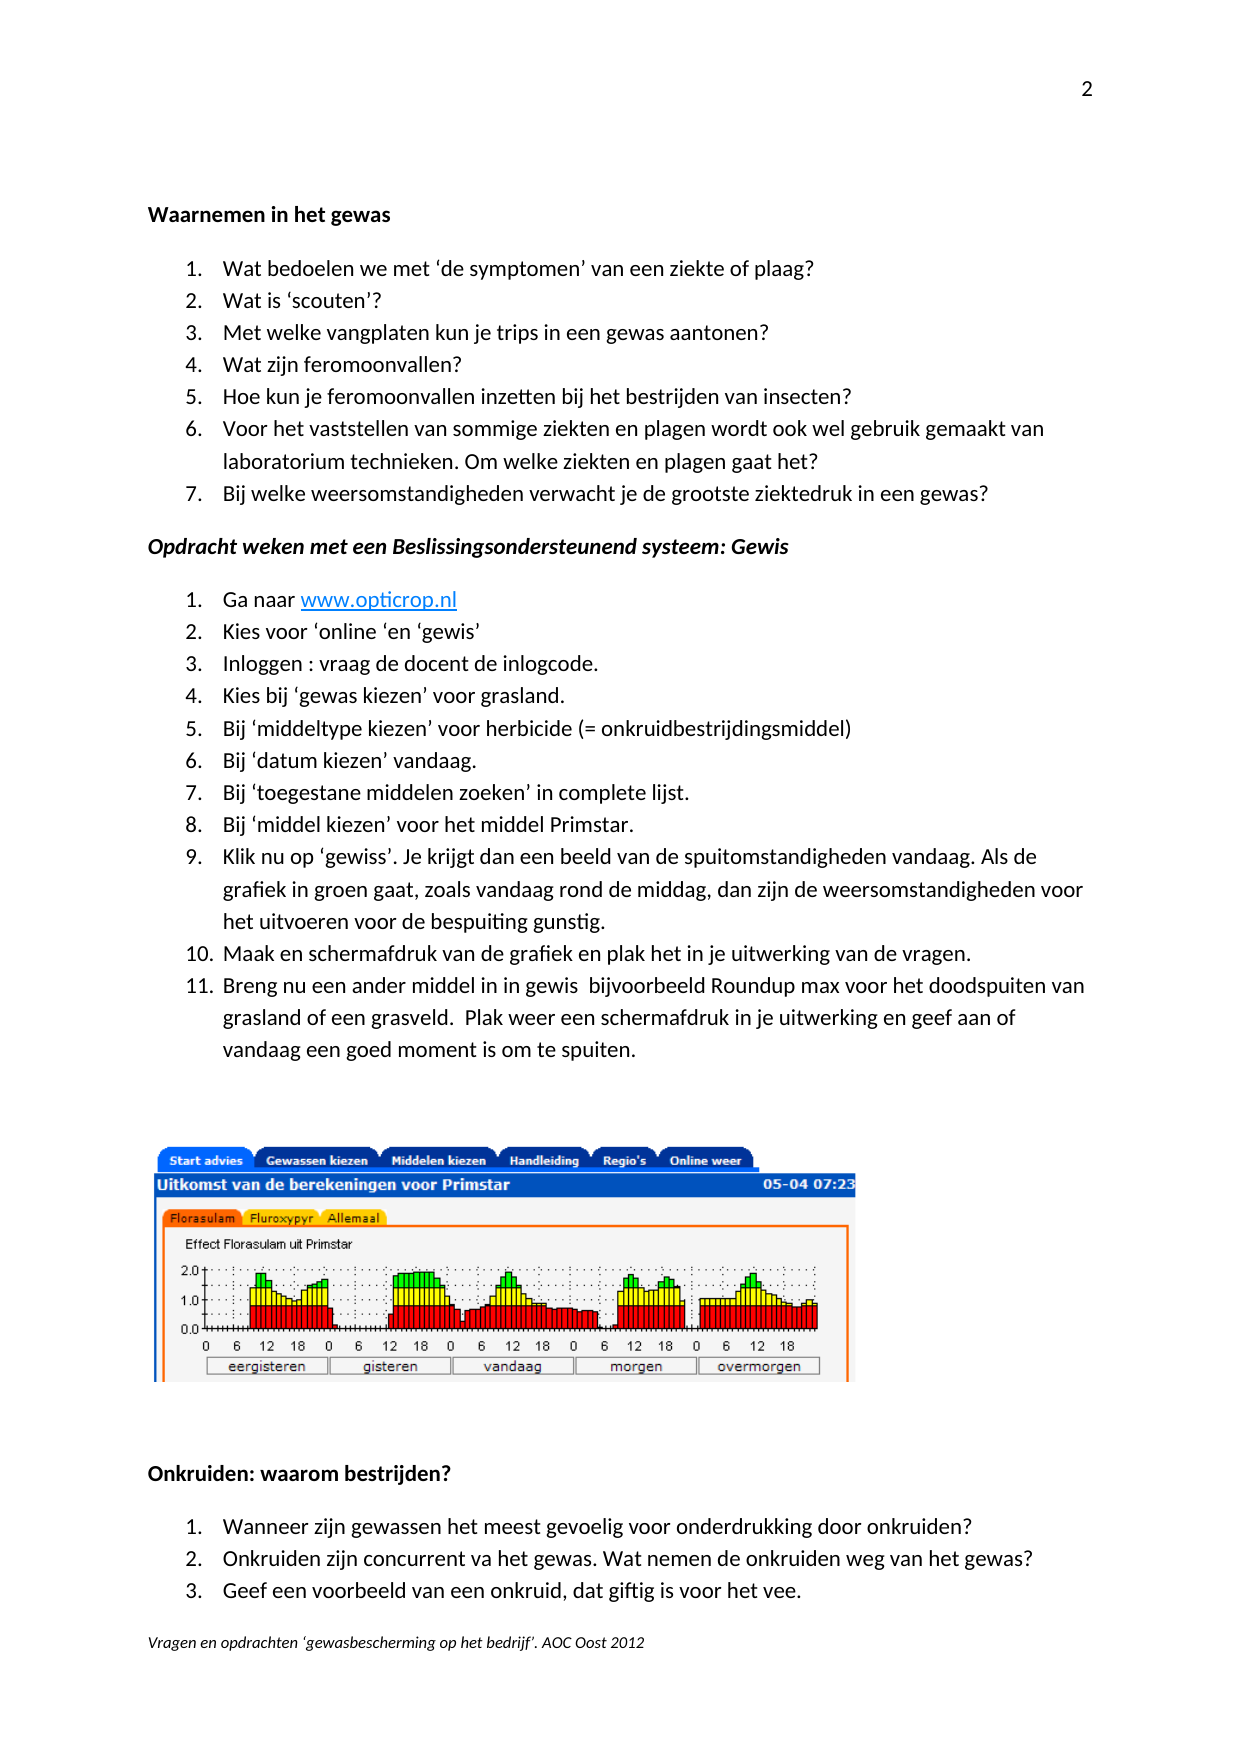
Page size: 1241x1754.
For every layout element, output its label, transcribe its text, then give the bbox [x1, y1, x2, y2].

text Waarnemen in het gewas [148, 201, 1093, 229]
list Wat zijn feromoonvallen? [185, 350, 1093, 378]
list Wat bedoelen we met ‘de symptomen’ van een ziekte of plaag? [185, 254, 1093, 282]
list Voor het vaststellen van sommige ziekten en plagen wordt ook wel gebruik gemaakt van laboratorium technieken. Om welke ziekten en plagen gaat het? [185, 414, 1093, 475]
text Opdracht weken met een Beslissingsondersteunend systeem: Gewis [148, 532, 1093, 560]
text Onkruiden: waarom bestrijden? [148, 1459, 1093, 1487]
list Bij ‘datum kiezen’ vandaag. [185, 746, 1093, 774]
list Bij ‘middeltype kiezen’ voor herbicide (= onkruidbestrijdingsmiddel) [185, 714, 1093, 742]
picture [147, 1141, 856, 1382]
list Inloggen : vraag de docent de inlogcode. [185, 649, 1093, 677]
list Breng nu een ander middel in in gewis bijvoorbeeld Roundup max voor het doodspuiten van grasland of een grasveld. Plak weer een schermafdruk in je uitwerking en geef aan of vandaag een goed moment is om te spuiten. [185, 971, 1093, 1064]
list Bij ‘middel kiezen’ voor het middel Primstar. [185, 810, 1093, 838]
list Bij ‘toegestane middelen zoeken’ in complete lijst. [185, 778, 1093, 806]
list Onkruiden zijn concurrent va het gewas. Wat nemen de onkruiden weg van het gewas? [185, 1544, 1093, 1572]
list Kies voor ‘online ‘en ‘gewis’ [185, 617, 1093, 645]
list Ga naar www.opticrop.nl [185, 585, 1093, 613]
list Met welke vangplaten kun je trips in een gewas aantonen? [185, 318, 1093, 346]
list Klik nu op ‘gewiss’. Je krijgt dan een beeld van de spuitomstandigheden vandaag. Als de grafiek in groen gaat, zoals vandaag rond de middag, dan zijn de weersomstandigheden voor het uitvoeren voor de bespuiting gunstig. [185, 842, 1093, 935]
list Bij welke weersomstandigheden verwacht je de grootste ziektedruk in een gewas? [185, 479, 1093, 507]
list Maak en schermafdruk van de grafiek en plak het in je uitwerking van de vragen. [185, 939, 1093, 967]
list Wat is ‘scouten’? [185, 286, 1093, 314]
list Kies bij ‘gewas kiezen’ voor grasland. [185, 682, 1093, 709]
list Hoe kun je feromoonvallen inzetten bij het bestrijden van insecten? [185, 382, 1093, 410]
list Wanneer zijn gewassen het meest gevoelig voor onderdrukking door onkruiden? [185, 1512, 1093, 1540]
list Geef een voorbeeld van een onkruid, dat giftig is voor het vee. [185, 1577, 1093, 1604]
